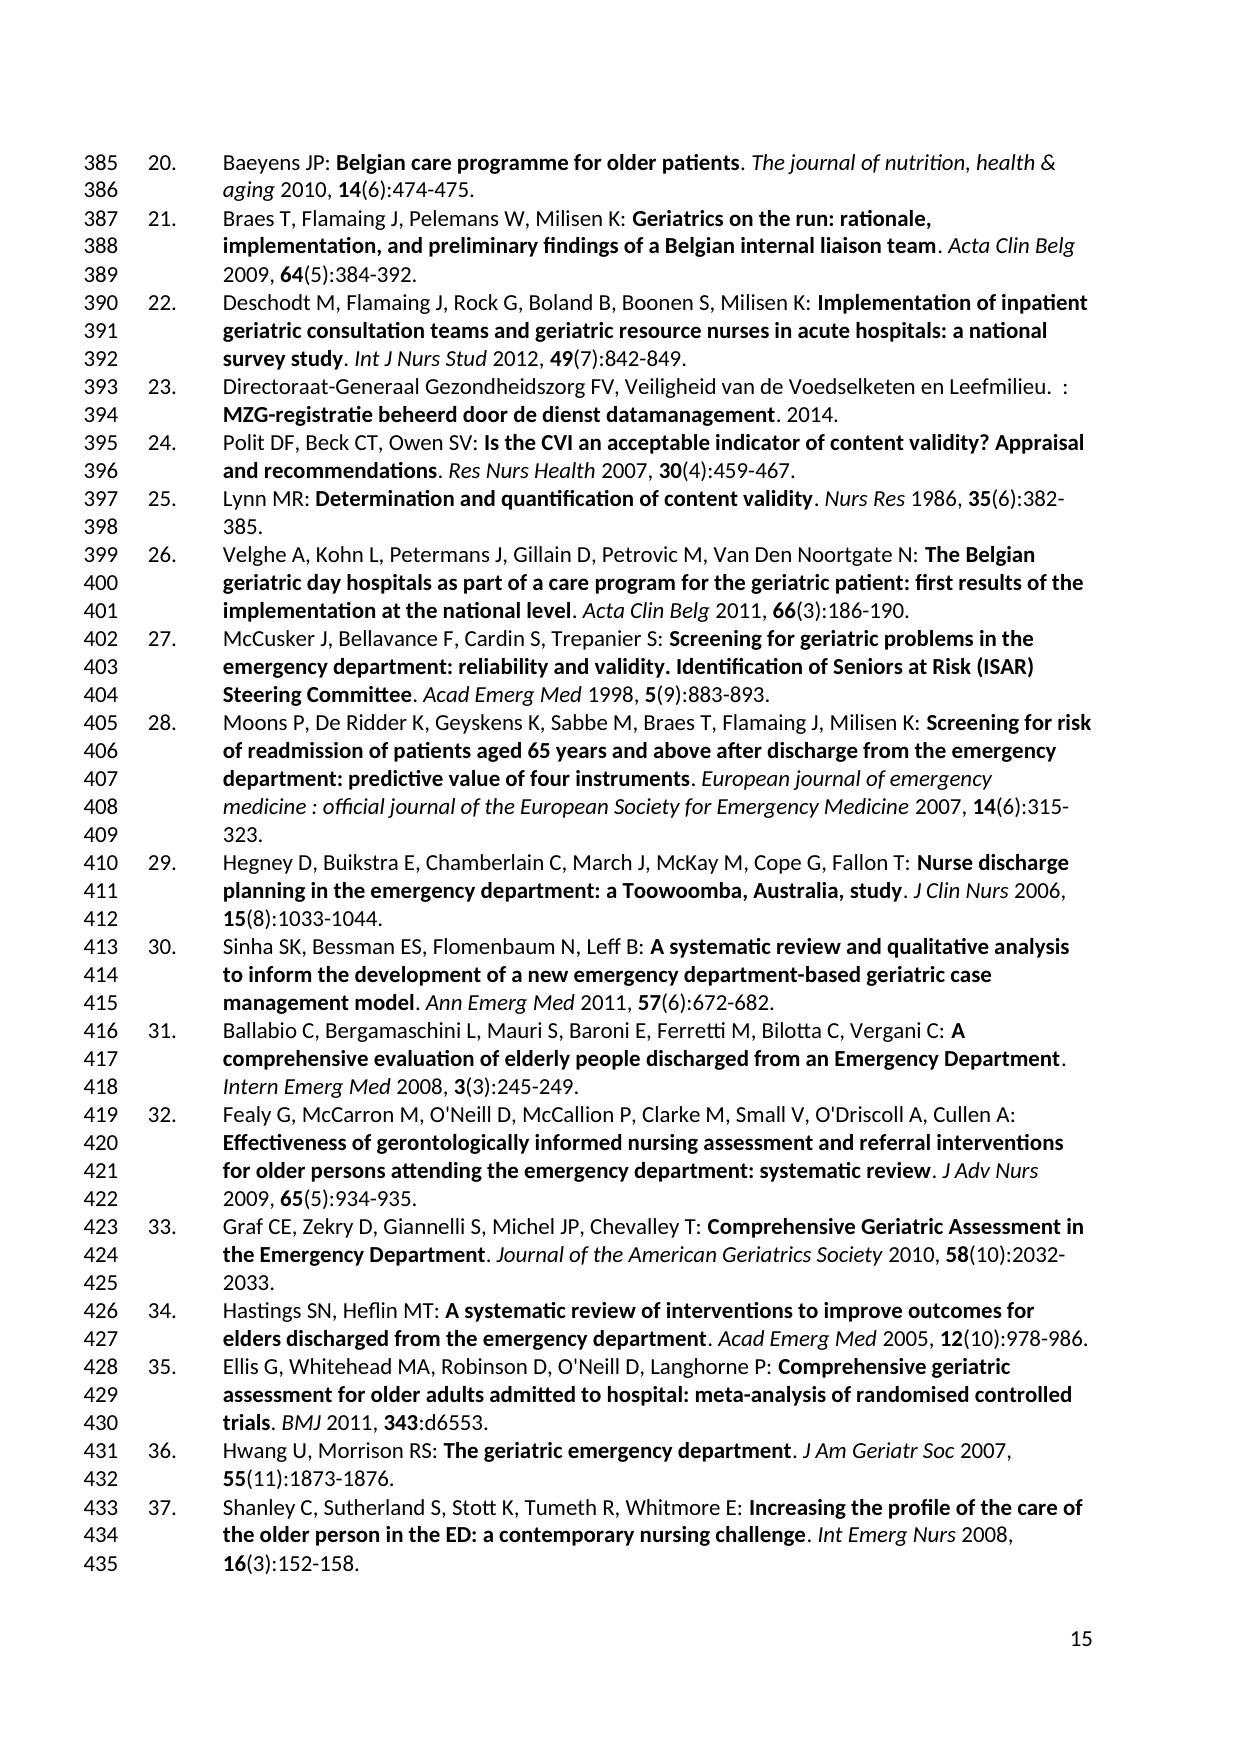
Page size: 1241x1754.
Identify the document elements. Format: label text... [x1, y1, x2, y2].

text 35. Ellis G, Whitehead MA, Robinson D, O'Neill D, Langhorne P: Comprehensive geriatric assessment for older adults admitted to hospital: meta-analysis of randomised controlled trials. BMJ 2011, 343:d6553. [148, 1352, 1093, 1437]
text 37. Shanley C, Sutherland S, Stott K, Tumeth R, Whitmore E: Increasing the profile of the care of the older person in the ED: a contemporary nursing challenge. Int Emerg Nurs 2008, 16(3):152-158. [148, 1493, 1093, 1577]
text 31. Ballabio C, Bergamaschini L, Mauri S, Baroni E, Ferretti M, Bilotta C, Vergani C: A comprehensive evaluation of elderly people discharged from an Emergency Department. Intern Emerg Med 2008, 3(3):245-249. [148, 1016, 1093, 1100]
text 24. Polit DF, Beck CT, Owen SV: Is the CVI an acceptable indicator of content validity? Appraisal and recommendations. Res Nurs Health 2007, 30(4):459-467. [148, 428, 1093, 484]
text 30. Sinha SK, Bessman ES, Flomenbaum N, Leff B: A systematic review and qualitative analysis to inform the development of a new emergency department-based geriatric case management model. Ann Emerg Med 2011, 57(6):672-682. [148, 932, 1093, 1016]
text 22. Deschodt M, Flamaing J, Rock G, Boland B, Boonen S, Milisen K: Implementation of inpatient geriatric consultation teams and geriatric resource nurses in acute hospitals: a national survey study. Int J Nurs Stud 2012, 49(7):842-849. [148, 288, 1093, 372]
text 28. Moons P, De Ridder K, Geyskens K, Sabbe M, Braes T, Flamaing J, Milisen K: Screening for risk of readmission of patients aged 65 years and above after discharge from the emergency department: predictive value of four instruments. European journal of emergency medicine : official journal of the European Society for Emergency Medicine 2007, 14(6):315-323. [148, 708, 1093, 848]
text 21. Braes T, Flamaing J, Pelemans W, Milisen K: Geriatrics on the run: rationale, implementation, and preliminary findings of a Belgian internal liaison team. Acta Clin Belg 2009, 64(5):384-392. [148, 204, 1093, 288]
text 34. Hastings SN, Heflin MT: A systematic review of interventions to improve outcomes for elders discharged from the emergency department. Acad Emerg Med 2005, 12(10):978-986. [148, 1296, 1093, 1352]
text 23. Directoraat-Generaal Gezondheidszorg FV, Veiligheid van de Voedselketen en Leefmilieu. : MZG-registratie beheerd door de dienst datamanagement. 2014. [148, 372, 1093, 428]
text 29. Hegney D, Buikstra E, Chamberlain C, March J, McKay M, Cope G, Fallon T: Nurse discharge planning in the emergency department: a Toowoomba, Australia, study. J Clin Nurs 2006, 15(8):1033-1044. [148, 848, 1093, 932]
text 32. Fealy G, McCarron M, O'Neill D, McCallion P, Clarke M, Small V, O'Driscoll A, Cullen A: Effectiveness of gerontologically informed nursing assessment and referral interventions for older persons attending the emergency department: systematic review. J Adv Nurs 2009, 65(5):934-935. [148, 1100, 1093, 1212]
text 33. Graf CE, Zekry D, Giannelli S, Michel JP, Chevalley T: Comprehensive Geriatric Assessment in the Emergency Department. Journal of the American Geriatrics Society 2010, 58(10):2032-2033. [148, 1212, 1093, 1296]
text 26. Velghe A, Kohn L, Petermans J, Gillain D, Petrovic M, Van Den Noortgate N: The Belgian geriatric day hospitals as part of a care program for the geriatric patient: first results of the implementation at the national level. Acta Clin Belg 2011, 66(3):186-190. [148, 540, 1093, 624]
text 25. Lynn MR: Determination and quantification of content validity. Nurs Res 1986, 35(6):382-385. [148, 484, 1093, 540]
text 36. Hwang U, Morrison RS: The geriatric emergency department. J Am Geriatr Soc 2007, 55(11):1873-1876. [148, 1437, 1093, 1493]
text 20. Baeyens JP: Belgian care programme for older patients. The journal of nutrition, health & aging 2010, 14(6):474-475. [148, 148, 1093, 204]
text 27. McCusker J, Bellavance F, Cardin S, Trepanier S: Screening for geriatric problems in the emergency department: reliability and validity. Identification of Seniors at Risk (ISAR) Steering Committee. Acad Emerg Med 1998, 5(9):883-893. [148, 624, 1093, 708]
